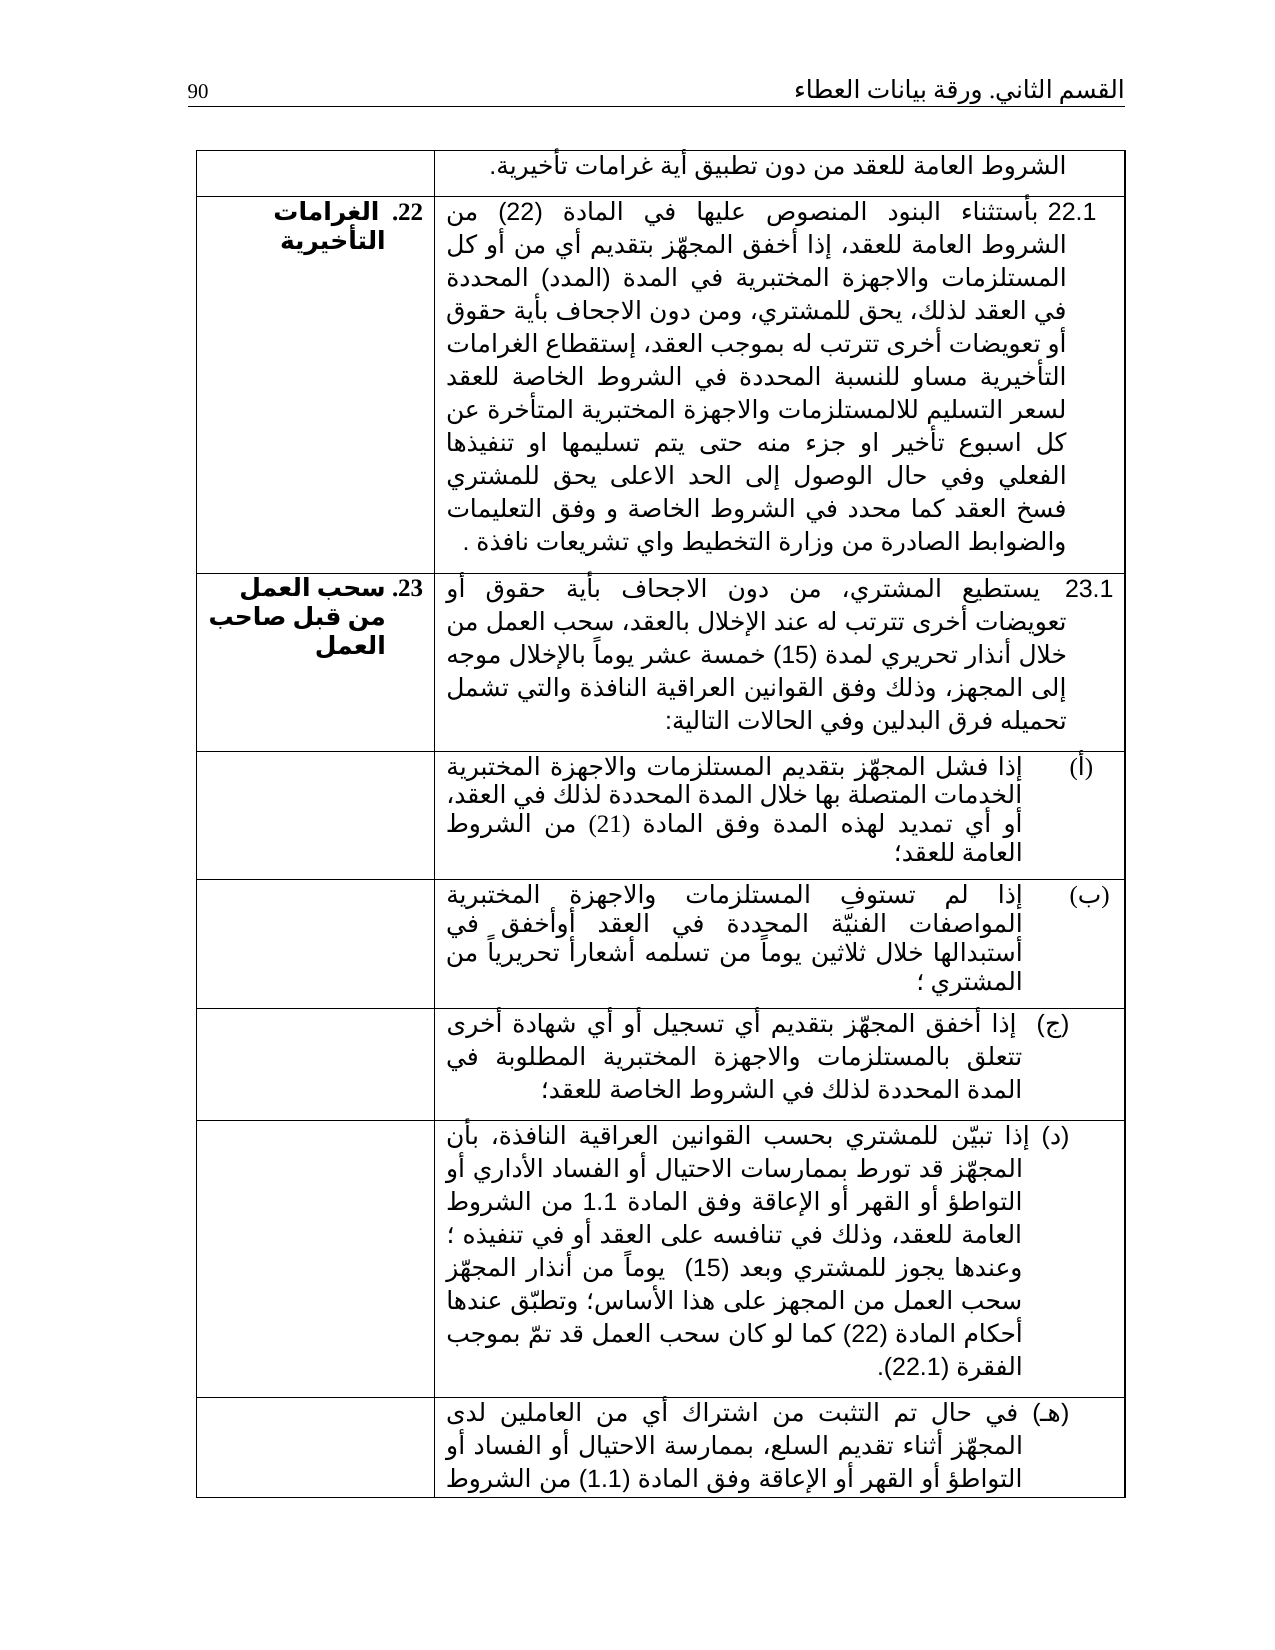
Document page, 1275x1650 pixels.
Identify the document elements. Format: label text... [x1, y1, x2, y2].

table_cell 22. الغرامات التأخيرية [197, 197, 434, 572]
table_cell (ج) إذا أخفق المجهّز بتقديم أي تسجيل أو أي شهادة أخرى تتعلق بالمستلزمات والاجهزة المختبرية المطلوبة في المدة المحددة لذلك في الشروط الخاصة للعقد؛ [435, 1009, 1124, 1120]
table_cell [197, 151, 434, 196]
table_cell 23.1 يستطيع المشتري، من دون الاجحاف بأية حقوق أو تعويضات أخرى تترتب له عند الإخلال بالعقد، سحب العمل من خلال أنذار تحريري لمدة (15) خمسة عشر يوماً بالإخلال موجه إلى المجهز، وذلك وفق القوانين العراقية النافذة والتي تشمل تحميله فرق البدلين وفي الحالات التالية: [435, 574, 1124, 751]
table_cell 23. سحب العمل من قبل صاحب العمل [197, 574, 434, 751]
table_cell إذا فشل المجهّز بتقديم المستلزمات والاجهزة المختبرية الخدمات المتصلة بها خلال المدة المحددة لذلك في العقد، أو أي تمديد لهذه المدة وفق المادة (21) من الشروط العامة للعقد؛ [435, 752, 1124, 879]
table_cell [197, 1398, 434, 1497]
table_cell [197, 1121, 434, 1397]
table_cell [197, 752, 434, 879]
table_cell (د) إذا تبيّن للمشتري بحسب القوانين العراقية النافذة، بأن المجهّز قد تورط بممارسات الاحتيال أو الفساد الأداري أو التواطؤ أو القهر أو الإعاقة وفق المادة 1.1 من الشروط العامة للعقد، وذلك في تنافسه على العقد أو في تنفيذه ؛ وعندها يجوز للمشتري وبعد (15) يوماً من أنذار المجهّز سحب العمل من المجهز على هذا الأساس؛ وتطبّق عندها أحكام المادة (22) كما لو كان سحب العمل قد تمّ بموجب الفقرة (22.1). [435, 1121, 1124, 1397]
table_cell [197, 880, 434, 1008]
table_cell إذا لم تستوفِ المستلزمات والاجهزة المختبرية المواصفات الفنيّة المحددة في العقد أوأخفق في أستبدالها خلال ثلاثين يوماً من تسلمه أشعارأ تحريرياً من المشتري ؛ [435, 880, 1124, 1008]
table_cell 22.1 بأستثناء البنود المنصوص عليها في المادة (22) من الشروط العامة للعقد، إذا أخفق المجهّز بتقديم أي من أو كل المستلزمات والاجهزة المختبرية في المدة (المدد) المحددة في العقد لذلك، يحق للمشتري، ومن دون الاجحاف بأية حقوق أو تعويضات أخرى تترتب له بموجب العقد، إستقطاع الغرامات التأخيرية مساو للنسبة المحددة في الشروط الخاصة للعقد لسعر التسليم للالمستلزمات والاجهزة المختبرية المتأخرة عن كل اسبوع تأخير او جزء منه حتى يتم تسليمها او تنفيذها الفعلي وفي حال الوصول إلى الحد الاعلى يحق للمشتري فسخ العقد كما محدد في الشروط الخاصة و وفق التعليمات والضوابط الصادرة من وزارة التخطيط واي تشريعات نافذة . [435, 197, 1124, 572]
table_cell [197, 1009, 434, 1120]
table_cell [435, 1398, 1124, 1497]
